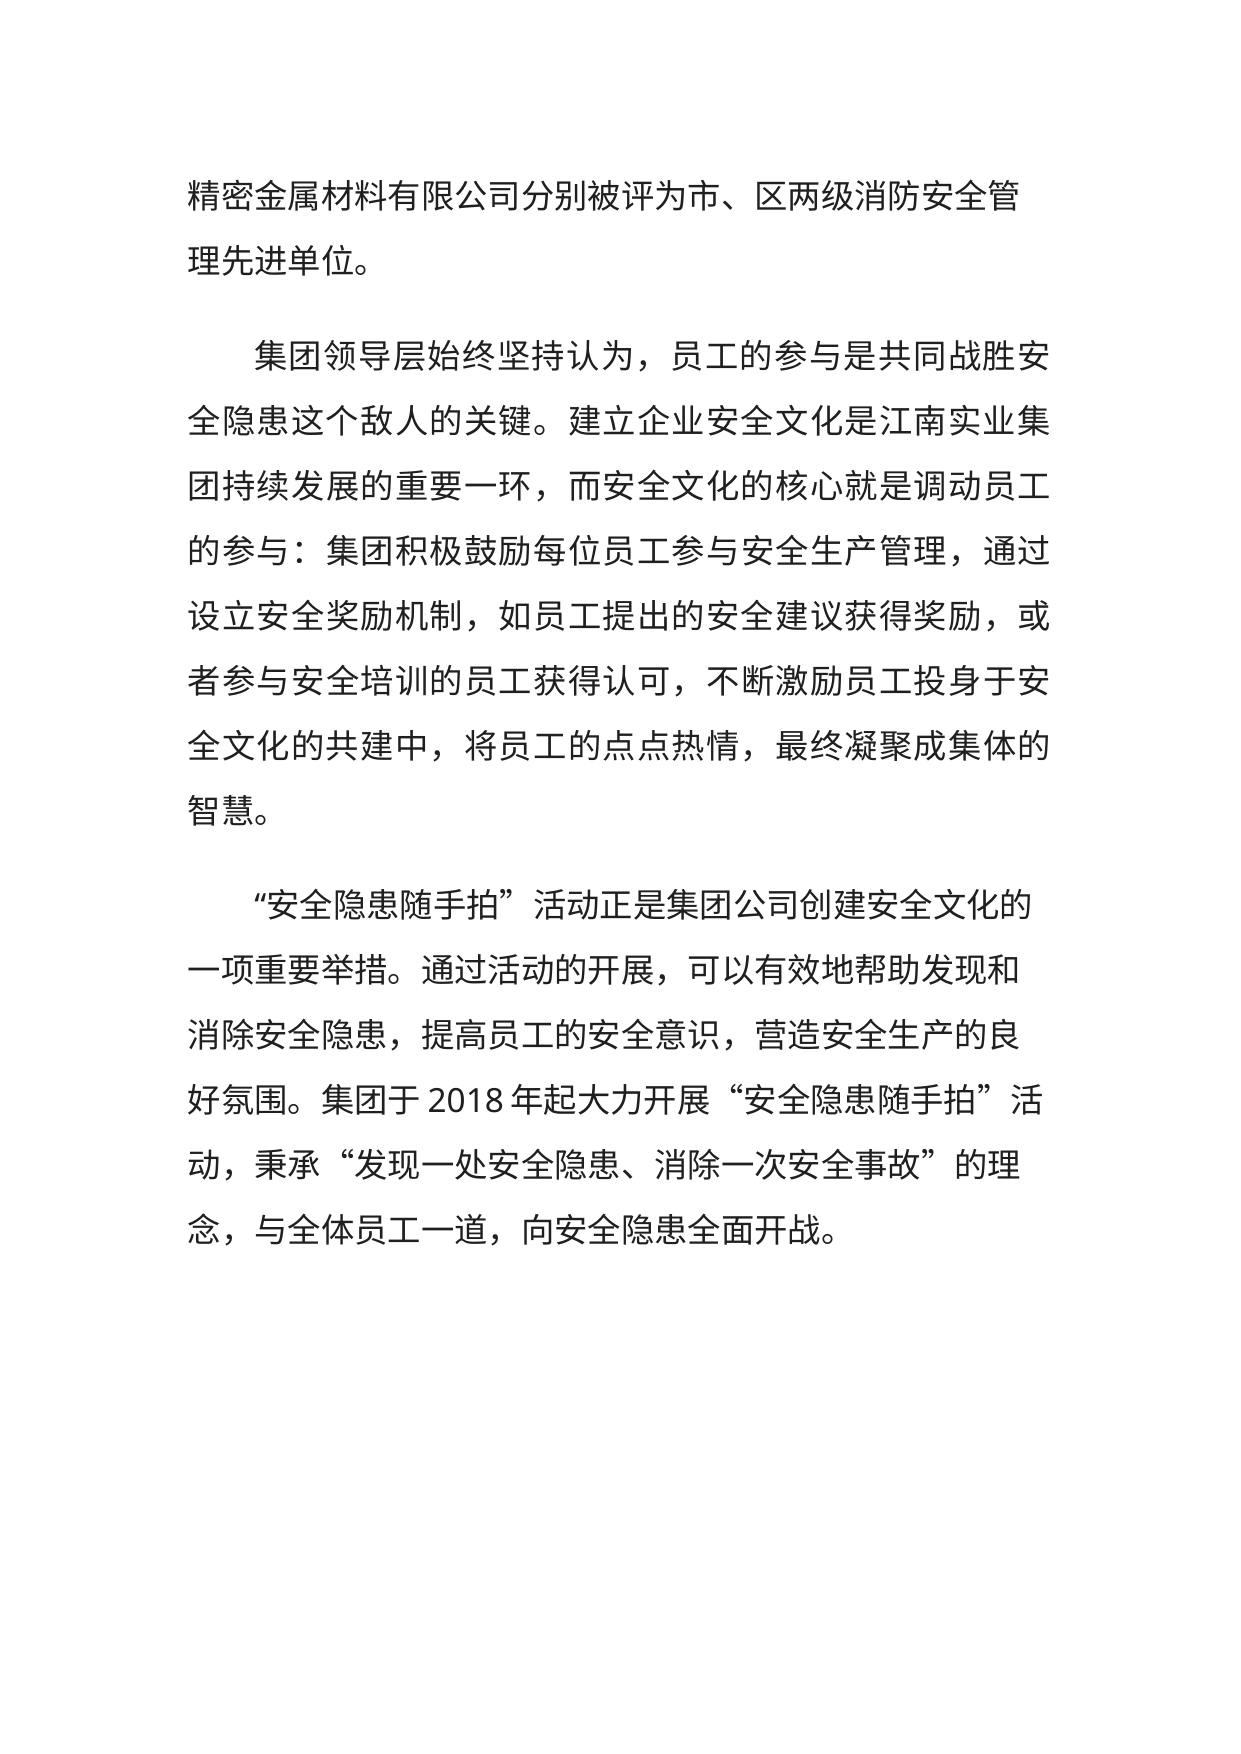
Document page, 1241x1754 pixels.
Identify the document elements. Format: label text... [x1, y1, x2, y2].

text 集团领导层始终坚持认为，员工的参与是共同战胜安全隐患这个敌人的关键。建立企业安全文化是江南实业集团持续发展的重要一环，而安全文化的核心就是调动员工的参与：集团积极鼓励每位员工参与安全生产管理，通过设立安全奖励机制，如员工提出的安全建议获得奖励，或者参与安全培训的员工获得认可，不断激励员工投身于安全文化的共建中，将员工的点点热情，最终凝聚成集体的智慧。 [187, 321, 1053, 841]
text “安全隐患随手拍”活动正是集团公司创建安全文化的一项重要举措。通过活动的开展，可以有效地帮助发现和消除安全隐患，提高员工的安全意识，营造安全生产的良好氛围。集团于2018年起大力开展“安全隐患随手拍”活动，秉承“发现一处安全隐患、消除一次安全事故”的理念，与全体员工一道，向安全隐患全面开战。 [187, 870, 1053, 1260]
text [187, 162, 1053, 292]
